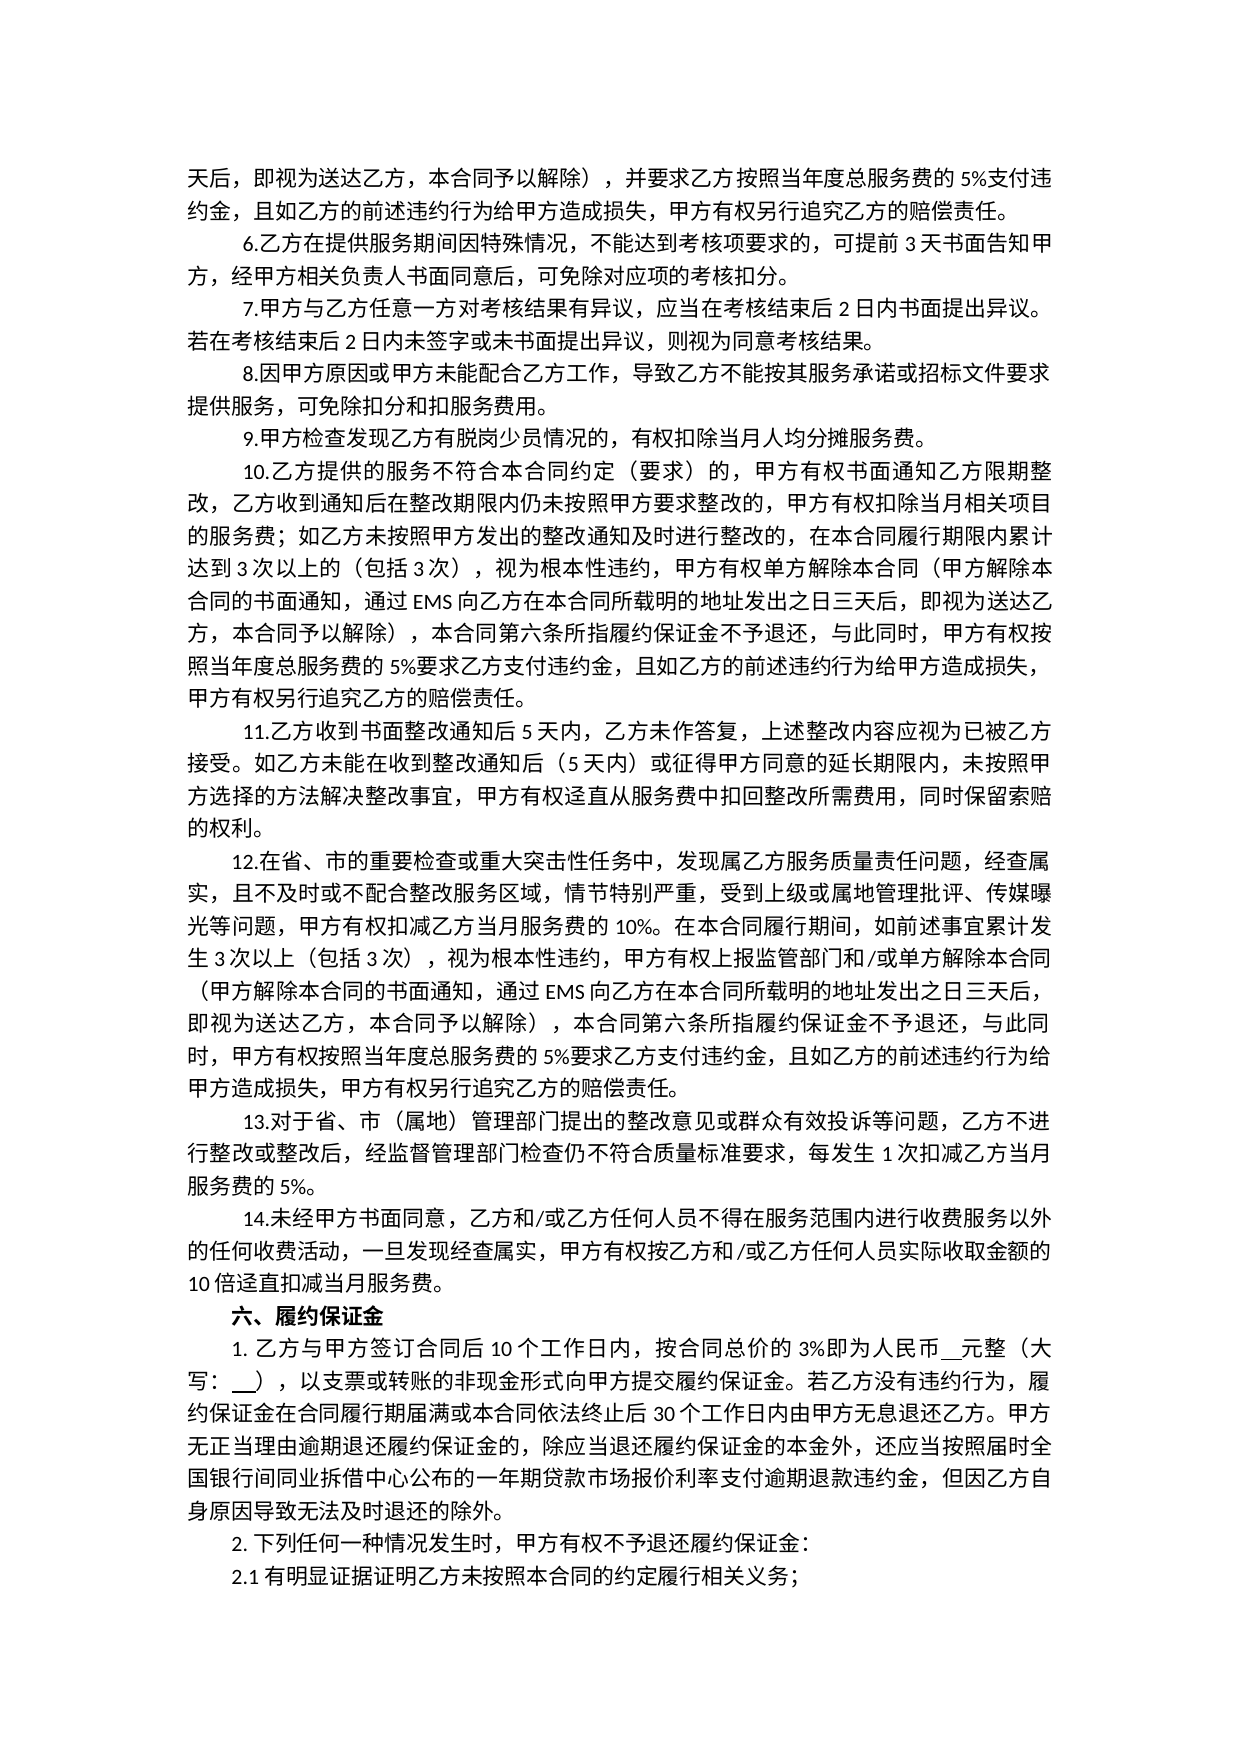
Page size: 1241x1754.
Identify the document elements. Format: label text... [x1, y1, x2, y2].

text 14.未经甲方书面同意，乙方和/或乙方任何人员不得在服务范围内进行收费服务以外的任何收费活动，一旦发现经查属实，甲方有权按乙方和/或乙方任何人员实际收取金额的10倍迳直扣减当月服务费。 [187, 1202, 1053, 1299]
text 11.乙方收到书面整改通知后5天内，乙方未作答复，上述整改内容应视为已被乙方接受。如乙方未能在收到整改通知后（5天内）或征得甲方同意的延长期限内，未按照甲方选择的方法解决整改事宜，甲方有权迳直从服务费中扣回整改所需费用，同时保留索赔的权利。 [187, 714, 1053, 844]
text 13.对于省、市（属地）管理部门提出的整改意见或群众有效投诉等问题，乙方不进行整改或整改后，经监督管理部门检查仍不符合质量标准要求，每发生1次扣减乙方当月服务费的5%。 [187, 1104, 1053, 1202]
text 2.1 有明显证据证明乙方未按照本合同的约定履行相关义务； [231, 1559, 1053, 1592]
text 1. 乙方与甲方签订合同后10个工作日内，按合同总价的3%即为人民币 元整（大写： ），以支票或转账的非现金形式向甲方提交履约保证金。若乙方没有违约行为，履约保证金在合同履行期届满或本合同依法终止后30个工作日内由甲方无息退还乙方。甲方无正当理由逾期退还履约保证金的，除应当退还履约保证金的本金外，还应当按照届时全国银行间同业拆借中心公布的一年期贷款市场报价利率支付逾期退款违约金，但因乙方自身原因导致无法及时退还的除外。 [187, 1332, 1053, 1527]
text 9.甲方检查发现乙方有脱岗少员情况的，有权扣除当月人均分摊服务费。 [187, 422, 1053, 454]
text 六、履约保证金 [187, 1299, 1053, 1332]
text 2. 下列任何一种情况发生时，甲方有权不予退还履约保证金： [187, 1527, 1053, 1559]
text 7.甲方与乙方任意一方对考核结果有异议，应当在考核结束后2日内书面提出异议。若在考核结束后2日内未签字或未书面提出异议，则视为同意考核结果。 [187, 292, 1053, 357]
text 12.在省、市的重要检查或重大突击性任务中，发现属乙方服务质量责任问题，经查属实，且不及时或不配合整改服务区域，情节特别严重，受到上级或属地管理批评、传媒曝光等问题，甲方有权扣减乙方当月服务费的10%。在本合同履行期间，如前述事宜累计发生3次以上（包括3次），视为根本性违约，甲方有权上报监管部门和/或单方解除本合同（甲方解除本合同的书面通知，通过EMS向乙方在本合同所载明的地址发出之日三天后，即视为送达乙方，本合同予以解除），本合同第六条所指履约保证金不予退还，与此同时，甲方有权按照当年度总服务费的5%要求乙方支付违约金，且如乙方的前述违约行为给甲方造成损失，甲方有权另行追究乙方的赔偿责任。 [187, 844, 1053, 1104]
text 10.乙方提供的服务不符合本合同约定（要求）的，甲方有权书面通知乙方限期整改，乙方收到通知后在整改期限内仍未按照甲方要求整改的，甲方有权扣除当月相关项目的服务费；如乙方未按照甲方发出的整改通知及时进行整改的，在本合同履行期限内累计达到3次以上的（包括3次），视为根本性违约，甲方有权单方解除本合同（甲方解除本合同的书面通知，通过EMS向乙方在本合同所载明的地址发出之日三天后，即视为送达乙方，本合同予以解除），本合同第六条所指履约保证金不予退还，与此同时，甲方有权按照当年度总服务费的5%要求乙方支付违约金，且如乙方的前述违约行为给甲方造成损失，甲方有权另行追究乙方的赔偿责任。 [187, 454, 1053, 714]
text 6.乙方在提供服务期间因特殊情况，不能达到考核项要求的，可提前3天书面告知甲方，经甲方相关负责人书面同意后，可免除对应项的考核扣分。 [187, 227, 1053, 292]
text 8.因甲方原因或甲方未能配合乙方工作，导致乙方不能按其服务承诺或招标文件要求提供服务，可免除扣分和扣服务费用。 [187, 357, 1053, 422]
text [187, 162, 1053, 227]
